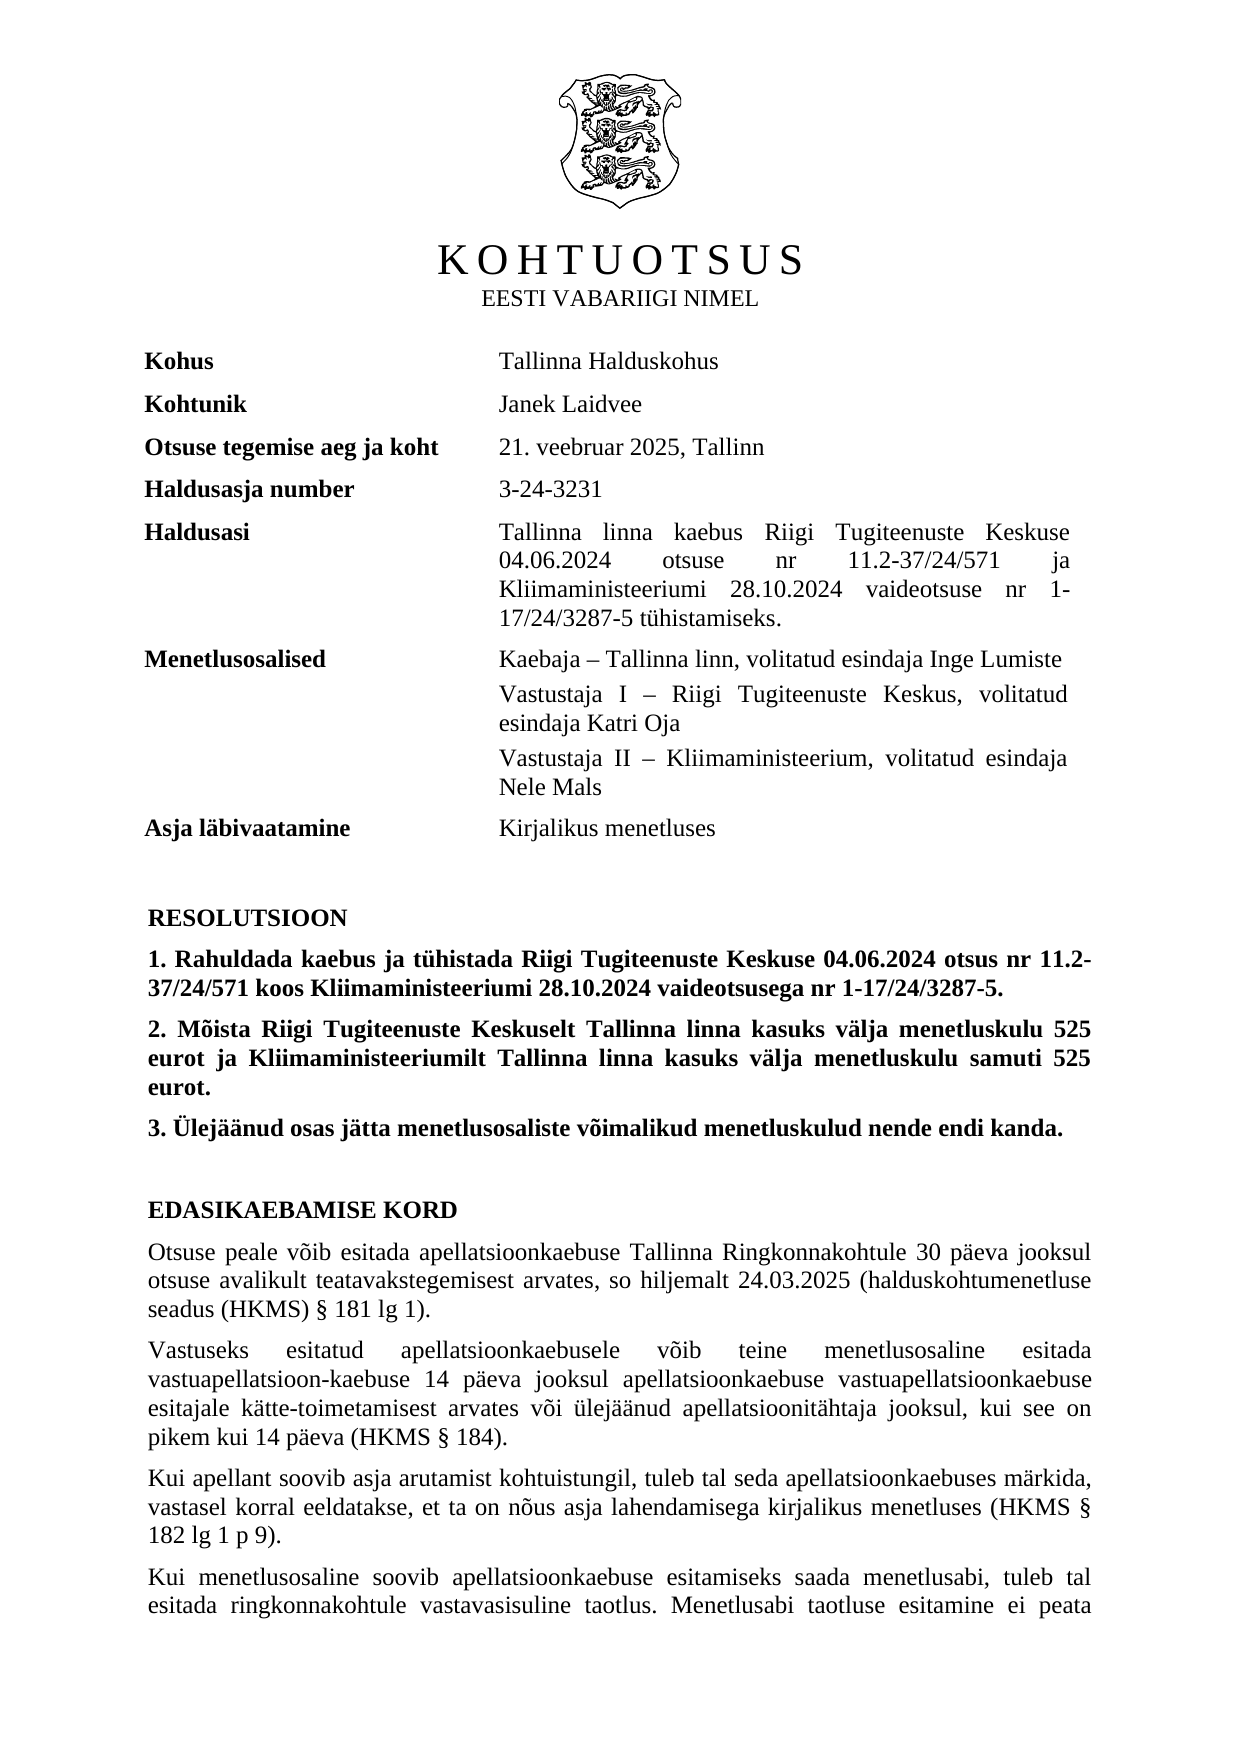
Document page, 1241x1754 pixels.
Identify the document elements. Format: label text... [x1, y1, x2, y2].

table_cell Janek Laidvee [487, 383, 1103, 425]
table_cell 3-24-3231 [487, 468, 1103, 511]
table_cell Otsuse tegemise aeg ja koht [133, 425, 487, 468]
table_cell Kohtunik [133, 383, 487, 425]
text RESOLUTSIOON [148, 903, 1092, 932]
text Otsuse peale võib esitada apellatsioonkaebuse Tallinna Ringkonnakohtule 30 päeva jooksul otsuse avalikult teatavakstegemisest arvates, so hiljemalt 24.03.2025 (halduskohtumenetluse seadus (HKMS) § 181 lg 1). [148, 1237, 1092, 1323]
table_header Tallinna Halduskohus [487, 340, 1103, 383]
table_cell 21. veebruar 2025, Tallinn [487, 425, 1103, 468]
text EDASIKAEBAMISE KORD [148, 1196, 1092, 1224]
text 2. Mõista Riigi Tugiteenuste Keskuselt Tallinna linna kasuks välja menetluskulu 525 eurot ja Kliimaministeeriumilt Tallinna linna kasuks välja menetluskulu samuti 525 eurot. [148, 1014, 1092, 1101]
table_cell Haldusasi [133, 511, 487, 638]
text Kui apellant soovib asja arutamist kohtuistungil, tuleb tal seda apellatsioonkaebuses märkida, vastasel korral eeldatakse, et ta on nõus asja lahendamisega kirjalikus menetluses (HKMS § 182 lg 1 p 9). [148, 1463, 1092, 1549]
table_cell Tallinna linna kaebus Riigi Tugiteenuste Keskuse 04.06.2024 otsuse nr 11.2-37/24/571 ja Kliimaministeeriumi 28.10.2024 vaideotsuse nr 1-17/24/3287-5 tühistamiseks. [487, 511, 1103, 638]
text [148, 1562, 1092, 1619]
text 3. Ülejäänud osas jätta menetlusosaliste võimalikud menetluskulud nende endi kanda. [148, 1113, 1092, 1142]
table_cell Menetlusosalised [133, 638, 487, 807]
text 1. Rahuldada kaebus ja tühistada Riigi Tugiteenuste Keskuse 04.06.2024 otsus nr 11.2-37/24/571 koos Kliimaministeeriumi 28.10.2024 vaideotsusega nr 1-17/24/3287-5. [148, 944, 1092, 1002]
table_cell Haldusasja number [133, 468, 487, 511]
table_cell Kaebaja – Tallinna linn, volitatud esindaja Inge Lumiste Vastustaja I – Riigi Tugiteenuste Keskus, volitatud esindaja Katri Oja Vastustaja II – Kliimaministeerium, volitatud esindaja Nele Mals [487, 638, 1103, 807]
table_header Kohus [133, 340, 487, 383]
text Vastuseks esitatud apellatsioonkaebusele võib teine menetlusosaline esitada vastuapellatsioon-kaebuse 14 päeva jooksul apellatsioonkaebuse vastuapellatsioonkaebuse esitajale kätte-toimetamisest arvates või ülejäänud apellatsioonitähtaja jooksul, kui see on pikem kui 14 päeva (HKMS § 184). [148, 1336, 1092, 1451]
table_cell Asja läbivaatamine [133, 807, 487, 849]
table_cell Kirjalikus menetluses [487, 807, 1103, 849]
